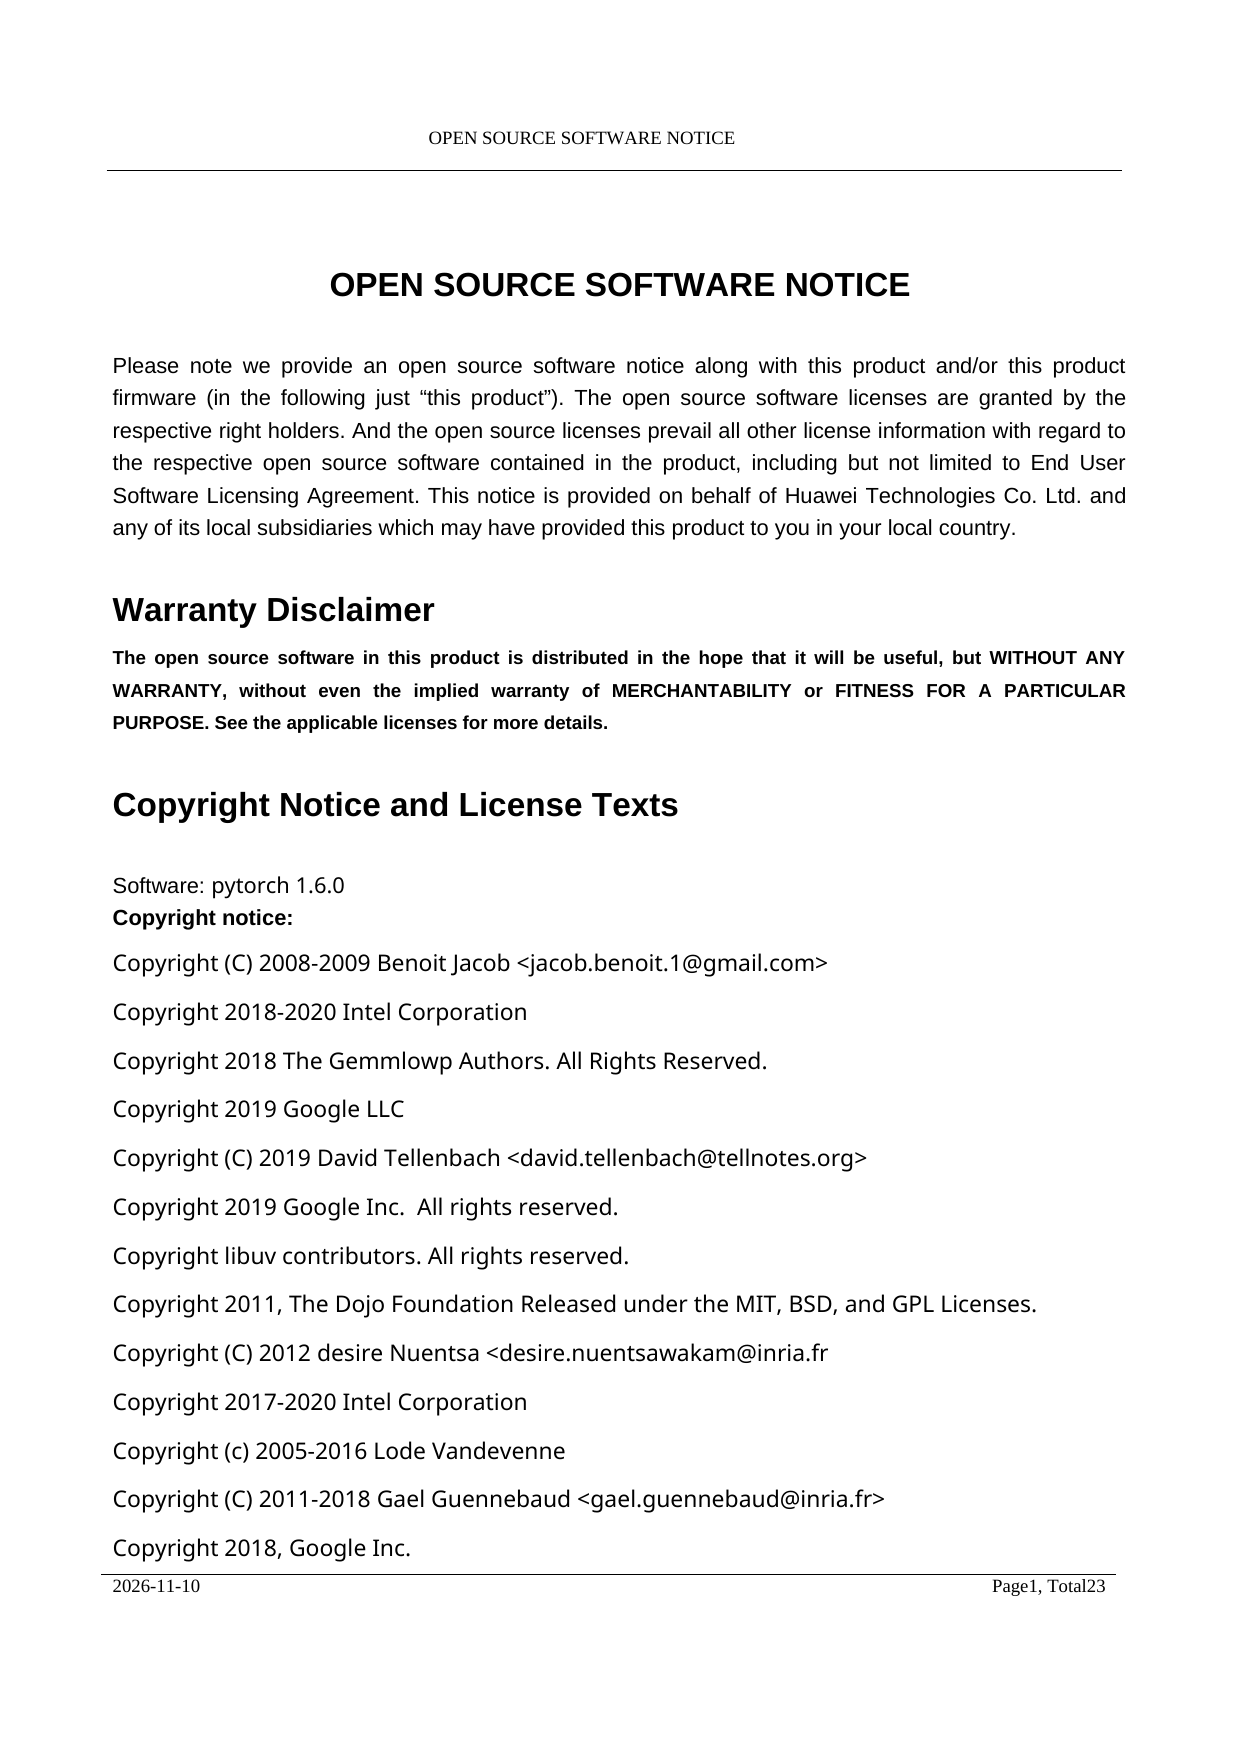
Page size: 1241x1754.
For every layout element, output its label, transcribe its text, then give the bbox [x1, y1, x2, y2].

text OPEN SOURCE SOFTWARE NOTICE [112, 251, 1128, 316]
text Please note we provide an open source software notice along with this product and/or this product firmware (in the following just “this product”). The open source software licenses are granted by the respective right holders. And the open source licenses prevail all other license information with regard to the respective open source software contained in the product, including but not limited to End User Software Licensing Agreement. This notice is provided on behalf of Huawei Technologies Co. Ltd. and any of its local subsidiaries which may have provided this product to you in your local country. [112, 349, 1128, 544]
text Copyright Notice and License Texts [112, 771, 1128, 836]
text The open source software in this product is distributed in the hope that it will be useful, but WITHOUT ANY WARRANTY, without even the implied warranty of MERCHANTABILITY or FITNESS FOR A PARTICULAR PURPOSE. See the applicable licenses for more details. [112, 641, 1128, 739]
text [112, 947, 1128, 1564]
text Warranty Disclaimer [112, 576, 1128, 641]
text Copyright notice: [112, 901, 1128, 934]
text Software: pytorch 1.6.0 [112, 869, 1128, 901]
